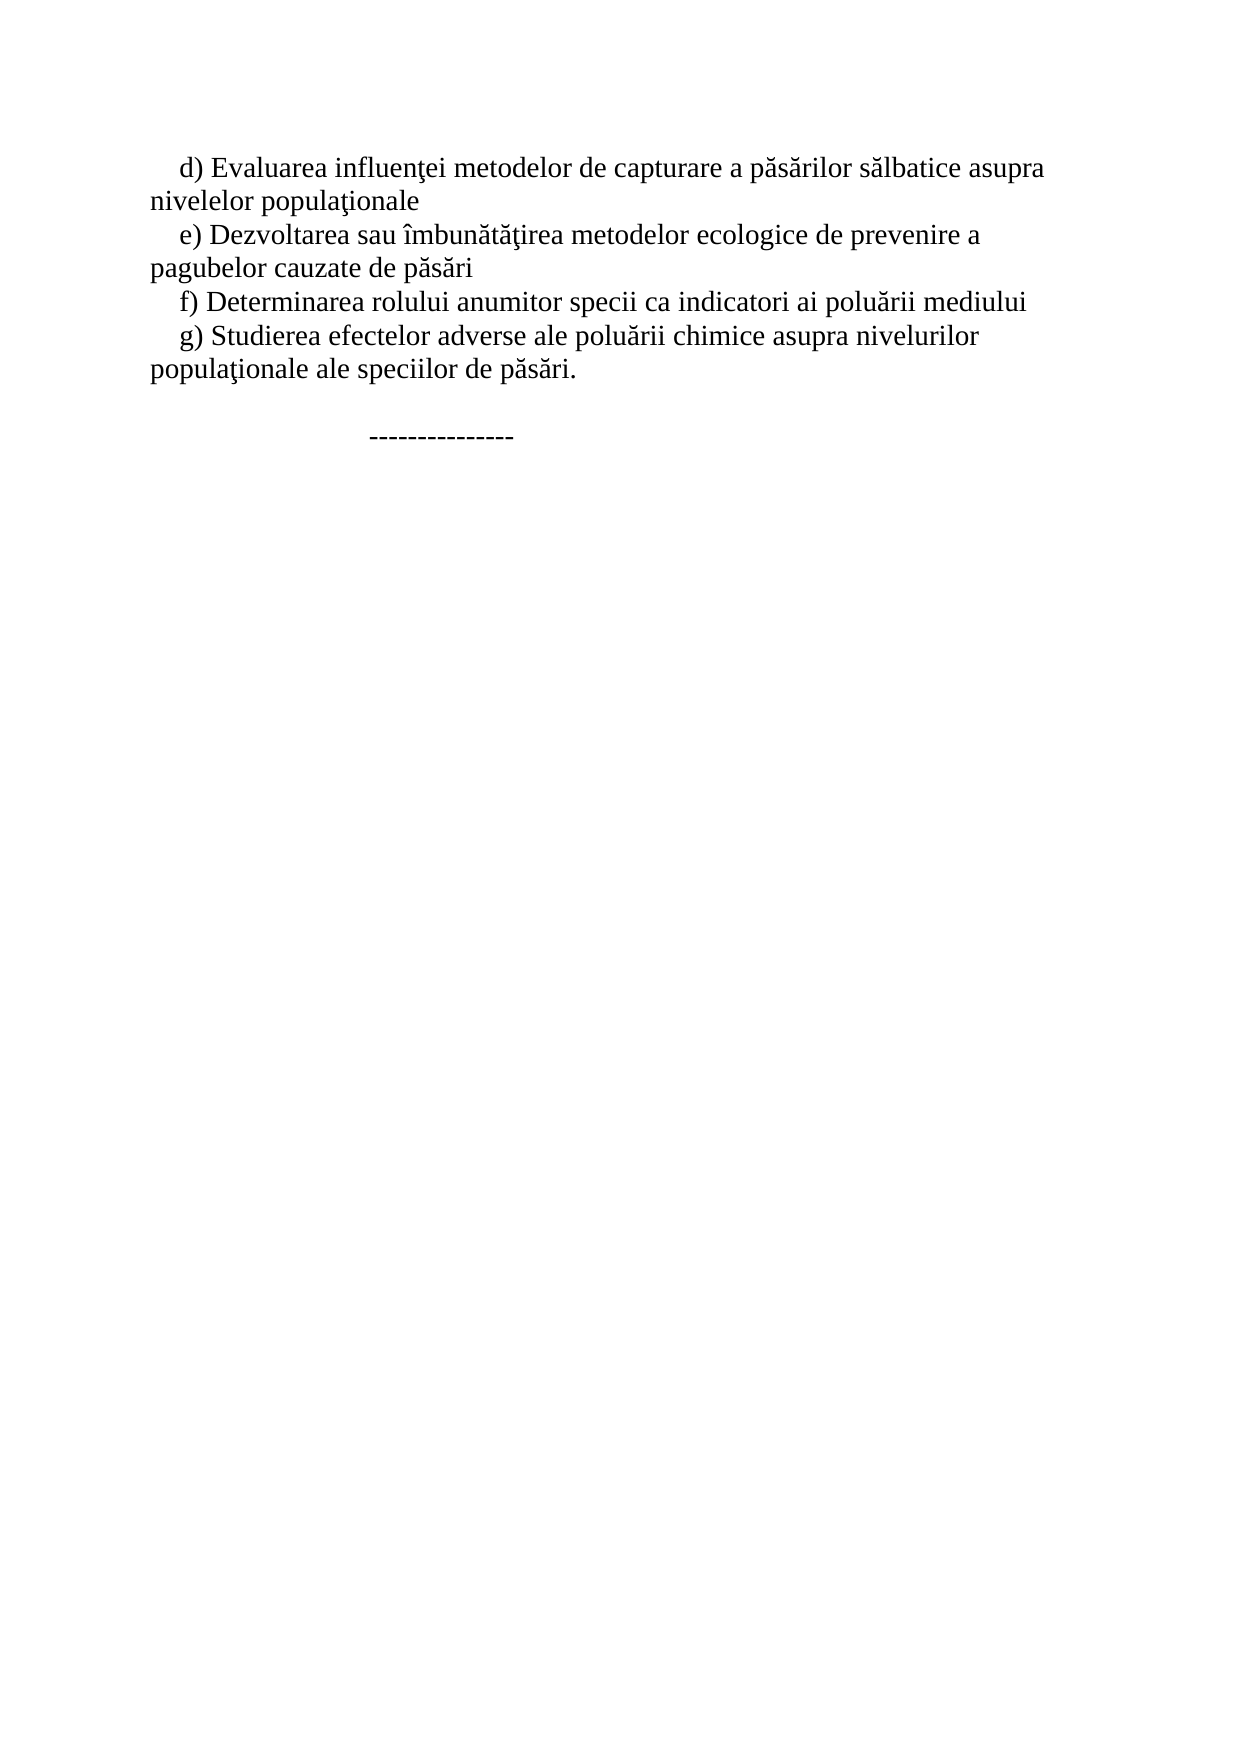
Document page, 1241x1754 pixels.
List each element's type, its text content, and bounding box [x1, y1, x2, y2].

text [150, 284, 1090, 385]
text d) Evaluarea influenţei metodelor de capturare a păsărilor sălbatice asupra nivelelor populaţionale [150, 150, 1090, 217]
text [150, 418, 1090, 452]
text e) Dezvoltarea sau îmbunătăţirea metodelor ecologice de prevenire a pagubelor cauzate de păsări [150, 217, 1090, 284]
